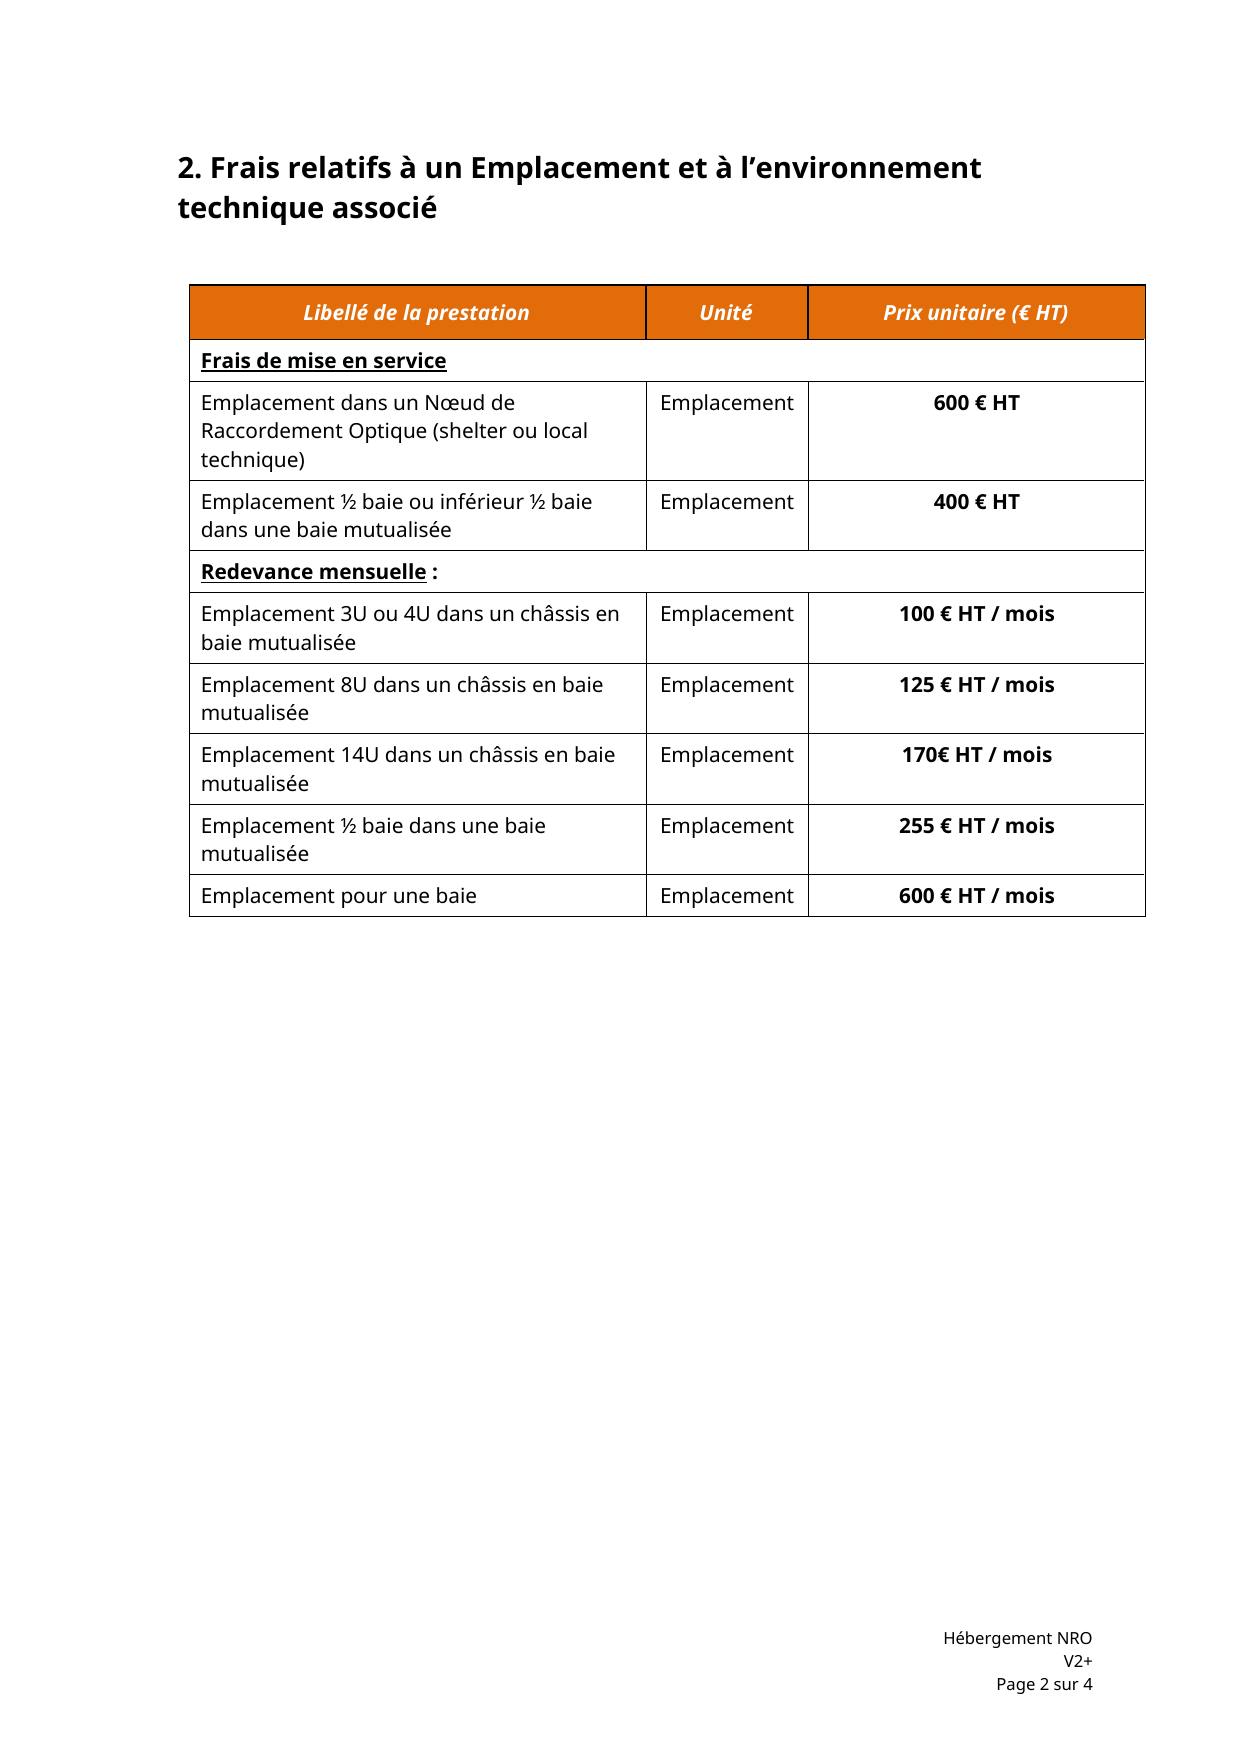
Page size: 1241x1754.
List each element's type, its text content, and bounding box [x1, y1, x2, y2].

table_cell 600 € HT [809, 381, 1145, 480]
text 2. Frais relatifs à un Emplacement et à l’environnement technique associé [177, 148, 1092, 227]
table_cell Emplacement ½ baie dans une baie mutualisée [190, 805, 646, 874]
table_cell Emplacement 8U dans un châssis en baie mutualisée [190, 664, 646, 733]
table_cell Emplacement [647, 382, 808, 480]
table_header Prix unitaire (€ HT) [809, 286, 1145, 339]
table_header Libellé de la prestation [190, 286, 645, 339]
table_cell Emplacement dans un Nœud de Raccordement Optique (shelter ou local technique) [190, 382, 646, 480]
table_cell Emplacement [647, 593, 808, 663]
table_cell Emplacement [647, 664, 808, 733]
table_cell 125 € HT / mois [809, 663, 1145, 733]
table_cell 255 € HT / mois [809, 804, 1145, 874]
table_cell Emplacement ½ baie ou inférieur ½ baie dans une baie mutualisée [190, 481, 646, 550]
table_header Unité [647, 286, 807, 339]
table_cell Emplacement [647, 481, 808, 550]
table_cell 600 € HT / mois [809, 874, 1145, 916]
table_cell Redevance mensuelle : [190, 550, 1145, 592]
table_cell Emplacement 3U ou 4U dans un châssis en baie mutualisée [190, 593, 646, 663]
table_cell Frais de mise en service [190, 339, 1145, 381]
table_cell 400 € HT [809, 480, 1145, 550]
table_cell 100 € HT / mois [809, 592, 1145, 663]
table_cell Emplacement [647, 734, 808, 803]
table_cell Emplacement 14U dans un châssis en baie mutualisée [190, 734, 646, 803]
table_cell 170€ HT / mois [809, 733, 1145, 803]
table_cell Emplacement [647, 805, 808, 874]
table_cell Emplacement [647, 875, 808, 916]
table_cell Emplacement pour une baie [190, 875, 646, 916]
